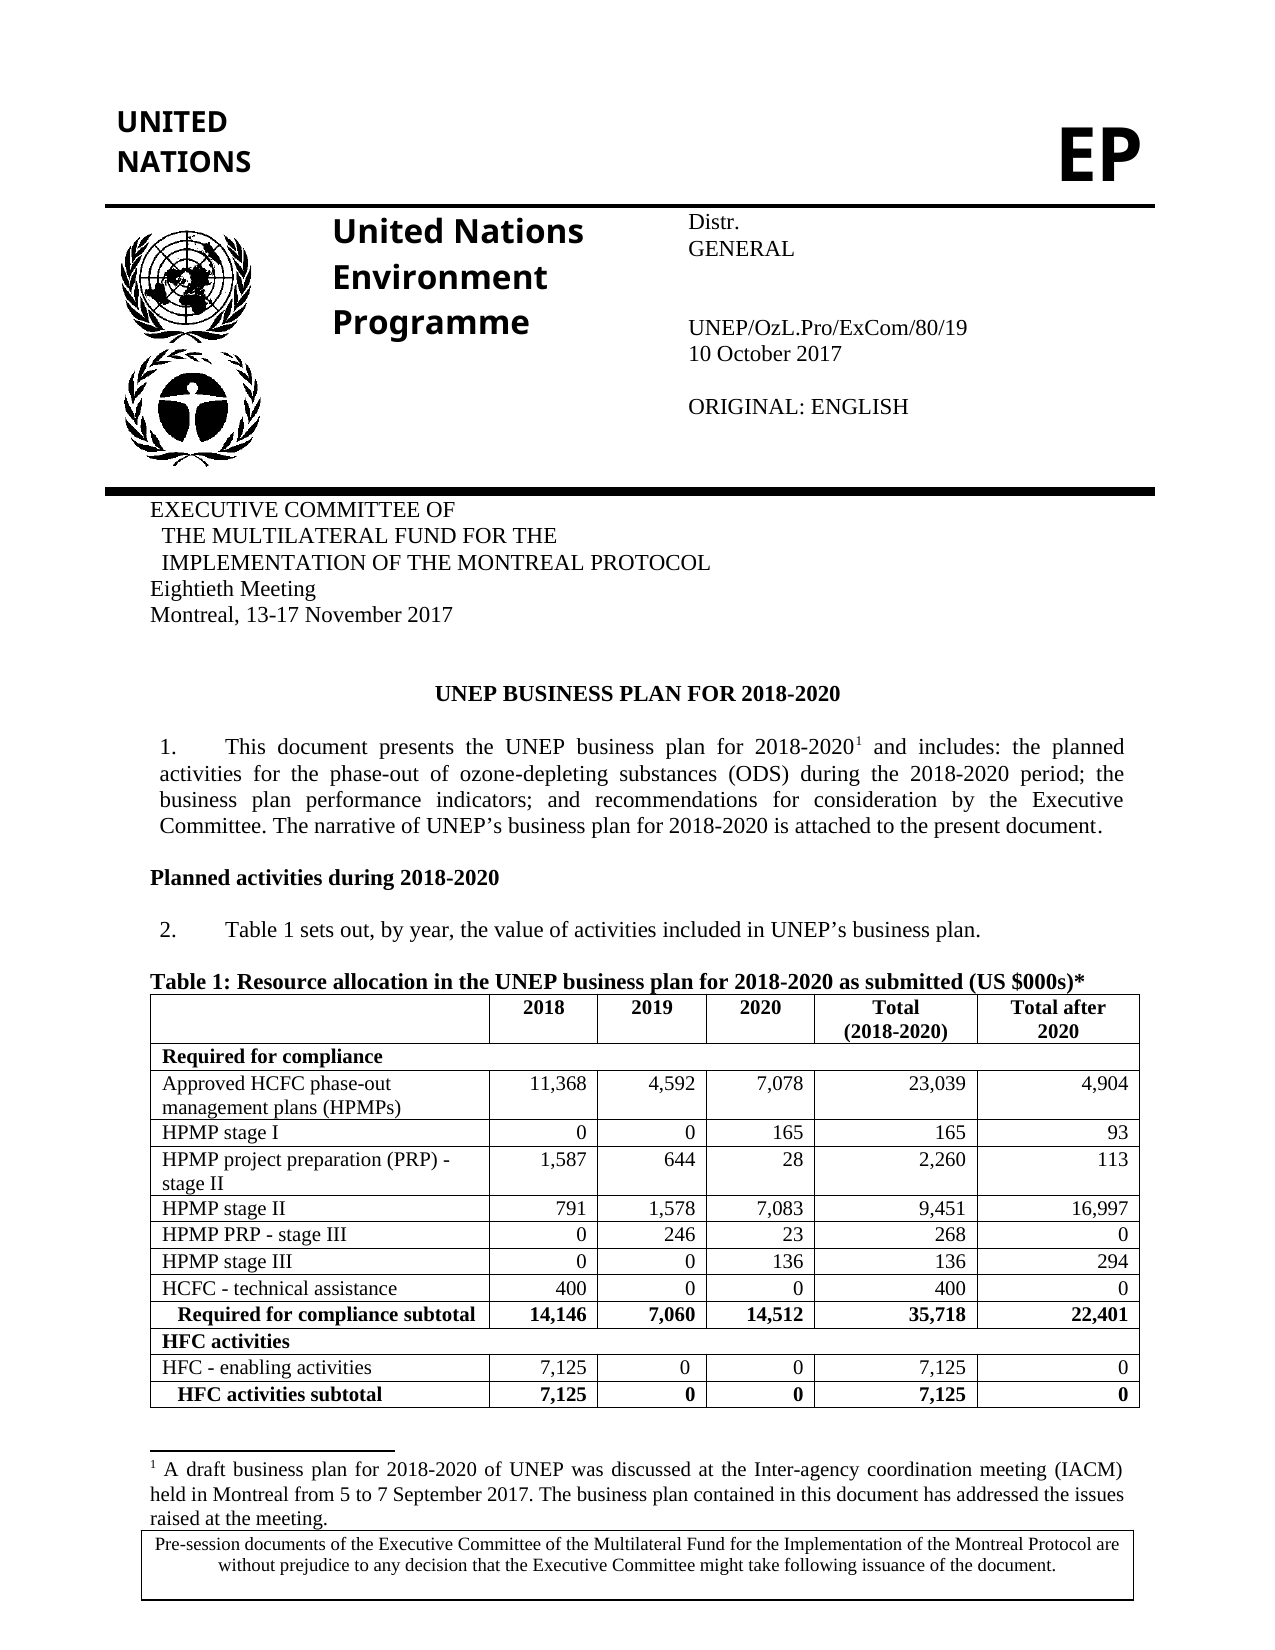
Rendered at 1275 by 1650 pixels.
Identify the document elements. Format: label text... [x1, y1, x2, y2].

table_header [151, 995, 489, 1043]
table_header EP [677, 101, 1155, 203]
text Montreal, 13-17 November 2017 [150, 601, 1125, 628]
table_cell 0 [490, 1120, 597, 1146]
table_header 2018 [490, 995, 597, 1043]
table_cell 268 [815, 1222, 977, 1248]
table_cell 28 [707, 1147, 814, 1195]
table_cell HCFC - technical assistance [151, 1275, 489, 1301]
table_cell HFC activities subtotal [151, 1382, 489, 1407]
table_cell HPMP project preparation (PRP) - stage II [151, 1147, 489, 1195]
table_cell 0 [598, 1249, 706, 1274]
text Table 1: Resource allocation in the UNEP business plan for 2018-2020 as submitted (US $000s)* [150, 968, 1125, 994]
table_header UNITED NATIONS [105, 101, 677, 203]
table_cell 1,587 [490, 1147, 597, 1195]
table_cell 0 [490, 1222, 597, 1248]
table_cell 0 [978, 1355, 1139, 1381]
table_cell 791 [490, 1196, 597, 1221]
table_cell 7,125 [815, 1382, 977, 1407]
picture [119, 343, 264, 471]
table_cell 0 [978, 1275, 1139, 1301]
text EXECUTIVE COMMITTEE OF THE MULTILATERAL FUND FOR THE IMPLEMENTATION OF THE MONTREAL PROTOCOL Eightieth Meeting [150, 496, 1125, 601]
table_cell HPMP PRP - stage III [151, 1222, 489, 1248]
table_cell United Nations Environment Programme [321, 208, 677, 487]
table_cell 0 [598, 1120, 706, 1146]
table_cell HPMP stage II [151, 1196, 489, 1221]
table_header 2019 [598, 995, 706, 1043]
table_cell Required for compliance subtotal [151, 1302, 489, 1327]
table_cell 400 [815, 1275, 977, 1301]
table_cell 0 [707, 1275, 814, 1301]
table_cell 113 [978, 1147, 1139, 1195]
table_cell HFC activities [151, 1329, 1139, 1354]
table_cell 0 [490, 1249, 597, 1274]
table_cell 7,083 [707, 1196, 814, 1221]
table_cell 136 [707, 1249, 814, 1274]
title UNEP BUSINESS FOR 2018-2020 [150, 681, 1125, 707]
table_cell 0 [978, 1222, 1139, 1248]
table_cell HPMP stage I [151, 1120, 489, 1146]
table_cell [105, 208, 321, 487]
table_cell 7,060 [598, 1302, 706, 1327]
table_cell 7,125 [490, 1382, 597, 1407]
table_cell 246 [598, 1222, 706, 1248]
table_cell 165 [707, 1120, 814, 1146]
table_cell 23 [707, 1222, 814, 1248]
table_cell 22,401 [978, 1302, 1139, 1327]
table_cell 7,078 [707, 1071, 814, 1119]
table_cell Approved HCFC phase-out management plans (HPMPs) [151, 1071, 489, 1119]
table_cell 0 [707, 1382, 814, 1407]
table_cell 400 [490, 1275, 597, 1301]
table_cell Required for compliance [151, 1044, 1139, 1070]
table_cell 1,578 [598, 1196, 706, 1221]
table_cell 4,904 [978, 1071, 1139, 1119]
table_cell 7,125 [815, 1355, 977, 1381]
table_cell 2,260 [815, 1147, 977, 1195]
table_cell 16,997 [978, 1196, 1139, 1221]
table_cell HPMP stage III [151, 1249, 489, 1274]
table_cell 4,592 [598, 1071, 706, 1119]
table_cell 0 [598, 1275, 706, 1301]
table_cell 23,039 [815, 1071, 977, 1119]
table_cell 0 [598, 1355, 706, 1381]
table_cell 7,125 [490, 1355, 597, 1381]
table_cell 9,451 [815, 1196, 977, 1221]
table_header Total (2018-2020) [815, 995, 977, 1043]
table_cell 35,718 [815, 1302, 977, 1327]
table_cell 0 [707, 1355, 814, 1381]
subtitle Table 1 sets out, by year, the value of activities included in UNEP’s business plan. [159, 916, 1125, 943]
table_cell 93 [978, 1120, 1139, 1146]
table_cell 136 [815, 1249, 977, 1274]
table_cell Distr. GENERAL UNEP/OzL.Pro/ExCom/80/19 10 October 2017 ORIGINAL: ENGLISH [677, 208, 1155, 487]
text Planned activities during 2018-2020 [150, 864, 1125, 890]
table_cell 165 [815, 1120, 977, 1146]
table_header 2020 [707, 995, 814, 1043]
table_cell 14,512 [707, 1302, 814, 1327]
table_cell HFC - enabling activities [151, 1355, 489, 1381]
table_cell 11,368 [490, 1071, 597, 1119]
table_cell 0 [598, 1382, 706, 1407]
subtitle This document presents the UNEP business plan for 2018-2020 and includes: the planned activities for the phase-out of ozone-depleting substances (ODS) during the 2018-2020 period; the business plan performance indicators; and recommendations for consideration by the Executive Committee. The narrative of UNEP’s business plan for 2018-2020 is attached to the present document. [159, 733, 1125, 839]
table_cell 294 [978, 1249, 1139, 1274]
table_header Total after 2020 [978, 995, 1139, 1043]
table_cell 14,146 [490, 1302, 597, 1327]
table_cell 644 [598, 1147, 706, 1195]
table_cell 0 [978, 1382, 1139, 1407]
